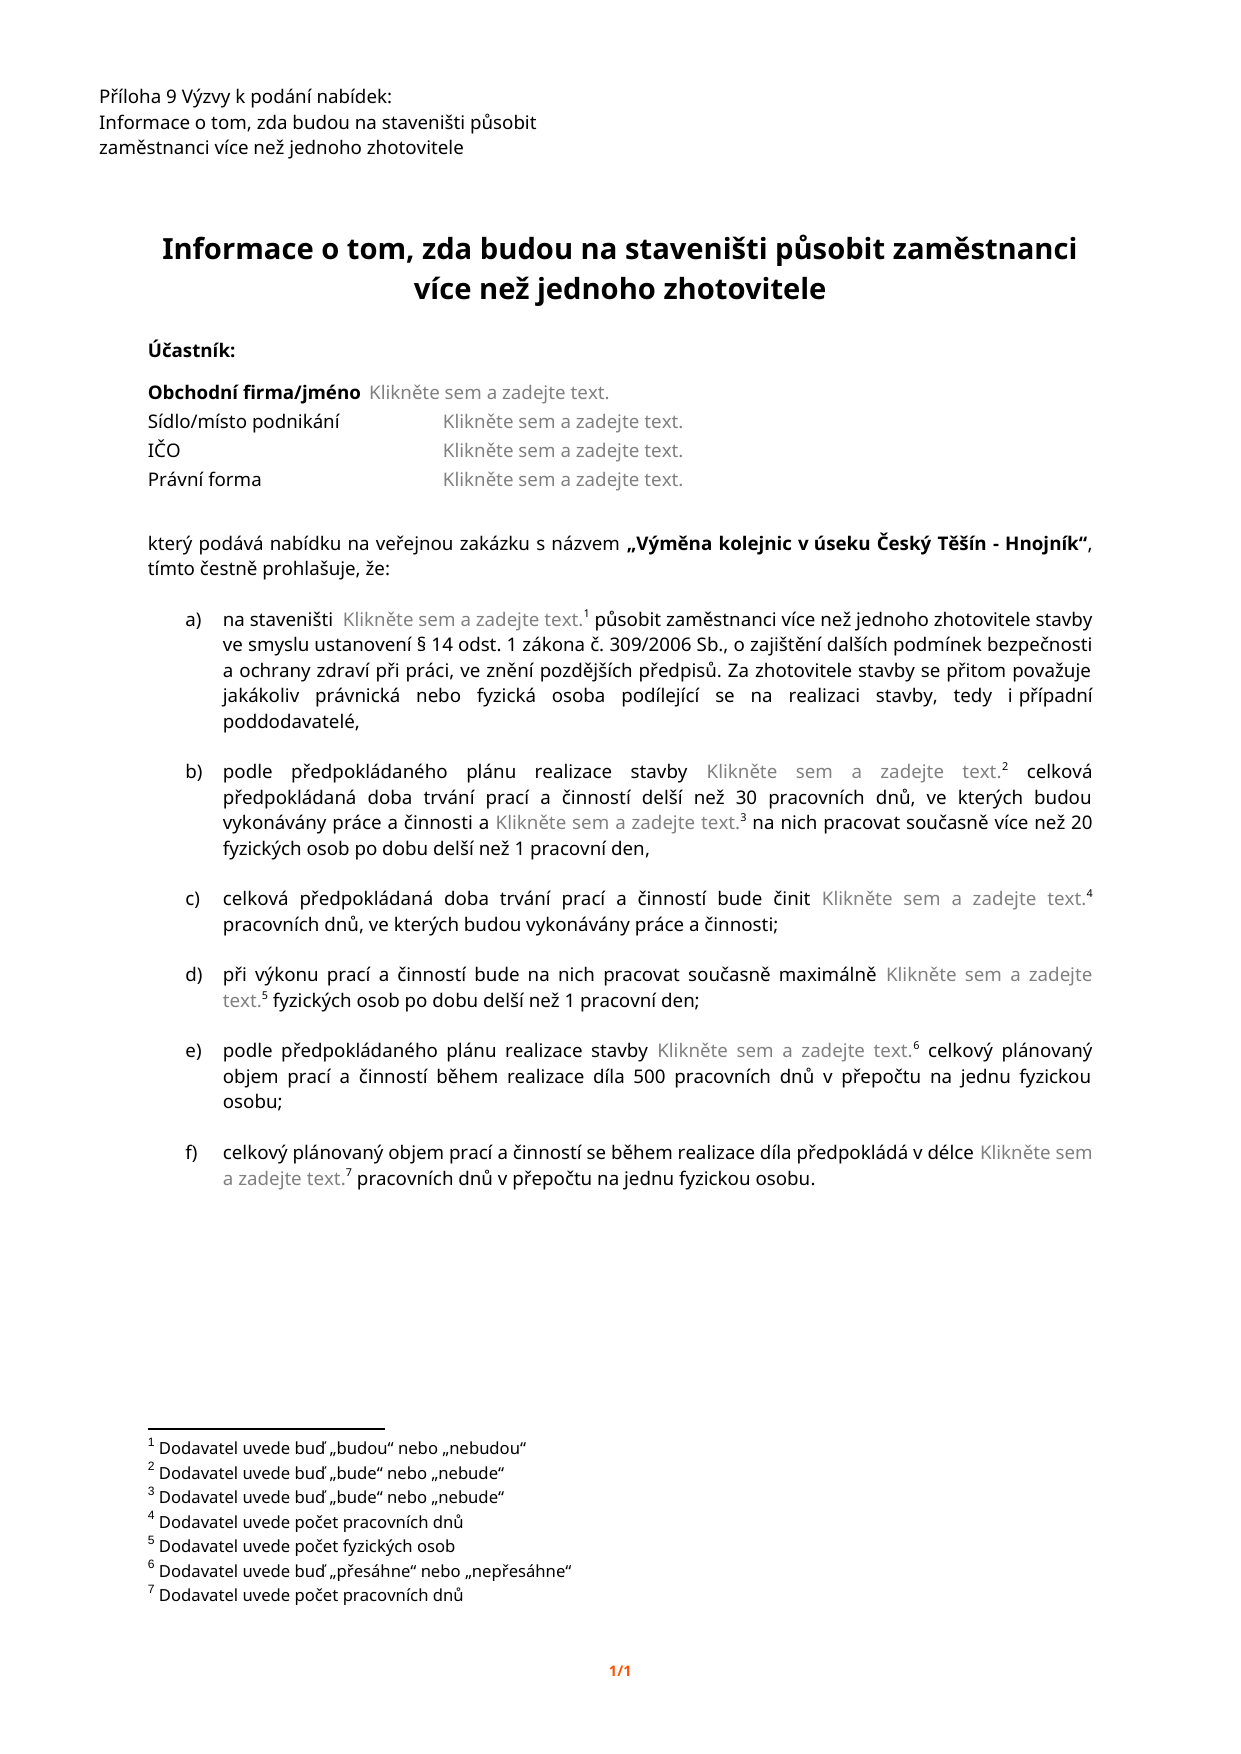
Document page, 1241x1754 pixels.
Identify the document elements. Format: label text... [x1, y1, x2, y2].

list při výkonu prací a činností bude na nich pracovat současně maximálně fyzických osob po dobu delší než 1 pracovní den; [185, 962, 1093, 1013]
text Účastník: [148, 333, 1093, 364]
text Právní forma [148, 463, 1093, 492]
list na staveništi působit zaměstnanci více než jednoho zhotovitele stavby ve smyslu ustanovení § 14 odst. 1 zákona č. 309/2006 Sb., o zajištění dalších podmínek bezpečnosti a ochrany zdraví při práci, ve znění pozdějších předpisů. Za zhotovitele stavby se přitom považuje jakákoliv právnická nebo fyzická osoba podílející se na realizaci stavby, tedy i případní poddodavatelé, [185, 606, 1093, 734]
title Informace o tom, zda budou na staveništi působit zaměstnanci více než jednoho zhotovitele [148, 228, 1093, 308]
list celkový plánovaný objem prací a činností se během realizace díla předpokládá v délce pracovních dnů v přepočtu na jednu fyzickou osobu. [185, 1139, 1093, 1190]
text IČO [148, 434, 1093, 463]
text Sídlo/místo podnikání [148, 405, 1093, 434]
text který podává nabídku na veřejnou zakázku s názvem „Výměna kolejnic v úseku Český Těšín - Hnojník“, tímto čestně prohlašuje, že: [148, 530, 1093, 581]
list podle předpokládaného plánu realizace stavby celkový plánovaný objem prací a činností během realizace díla 500 pracovních dnů v přepočtu na jednu fyzickou osobu; [185, 1038, 1093, 1114]
list podle předpokládaného plánu realizace stavby celková předpokládaná doba trvání prací a činností delší než 30 pracovních dnů, ve kterých budou vykonávány práce a činnosti a na nich pracovat současně více než 20 fyzických osob po dobu delší než 1 pracovní den, [185, 759, 1093, 861]
list celková předpokládaná doba trvání prací a činností bude činit pracovních dnů, ve kterých budou vykonávány práce a činnosti; [185, 886, 1093, 937]
text Obchodní firma/jméno [148, 376, 1093, 405]
